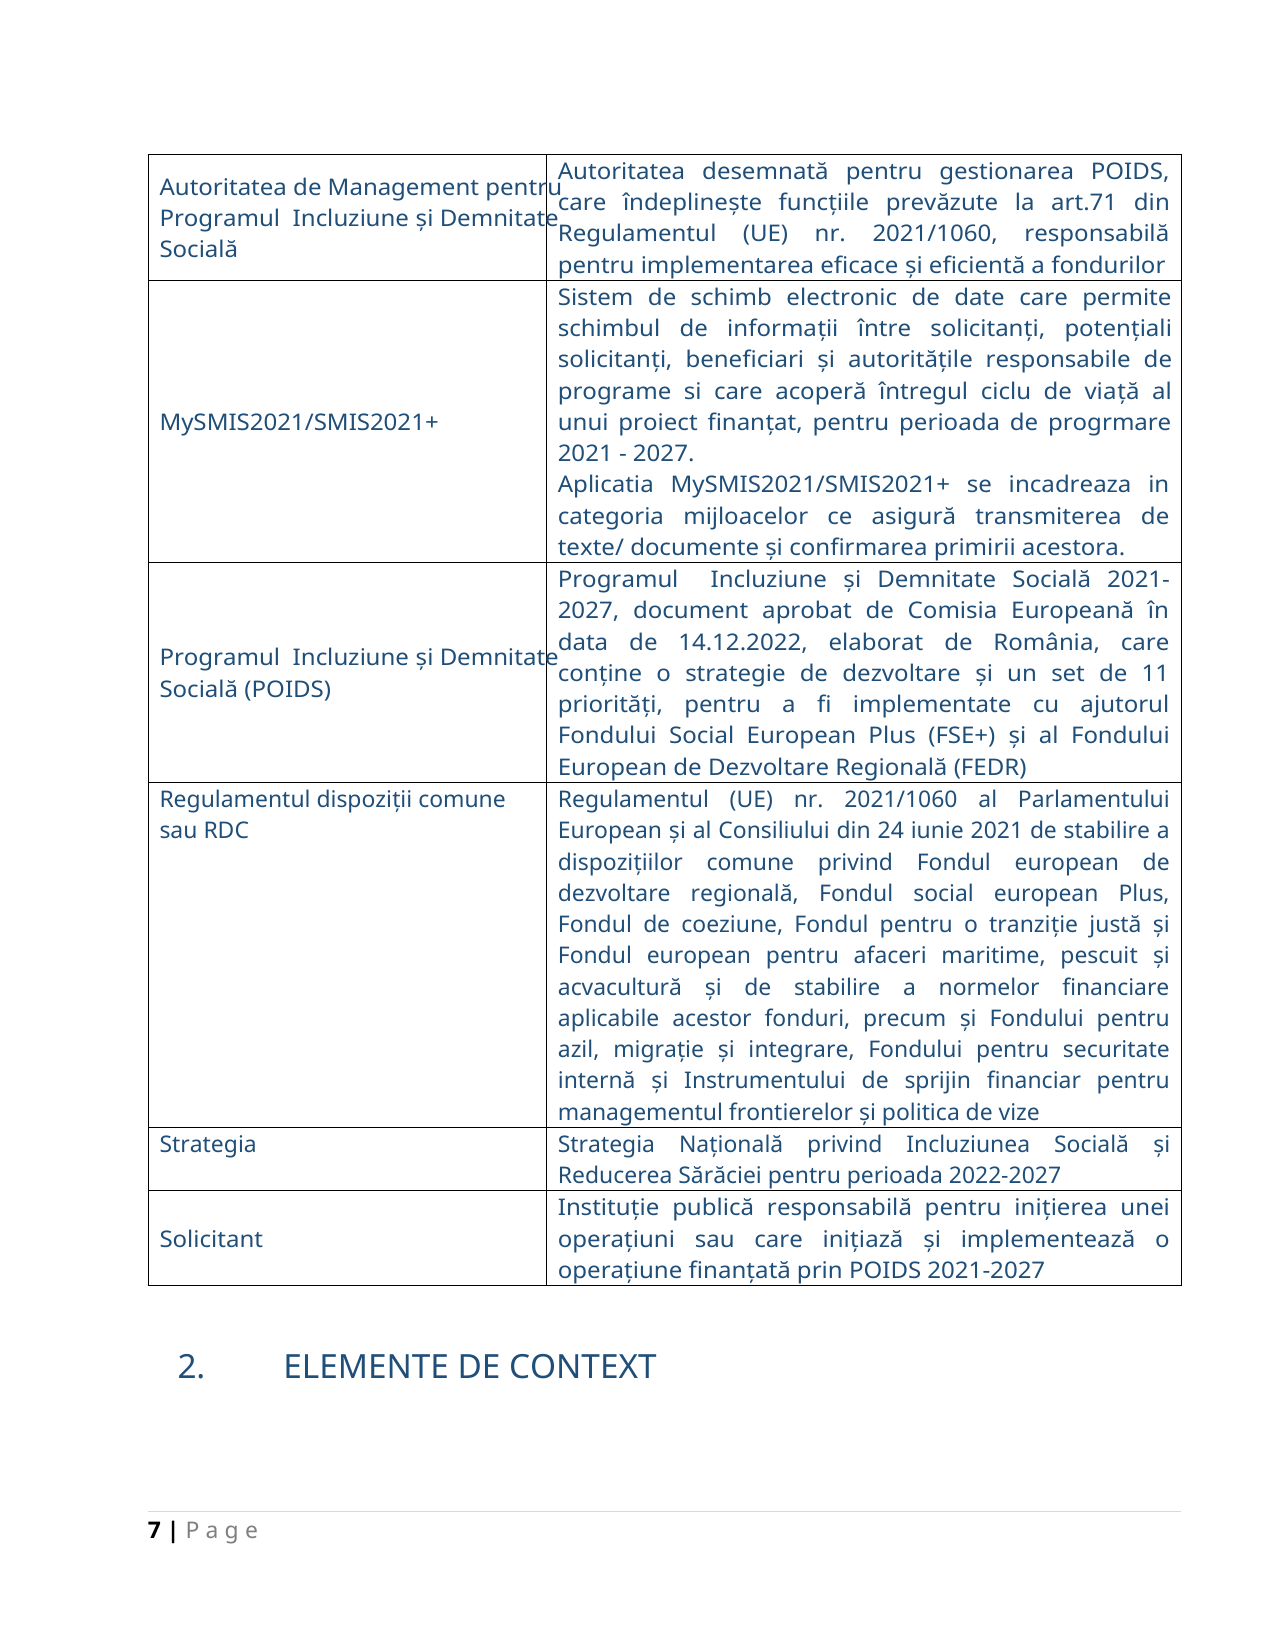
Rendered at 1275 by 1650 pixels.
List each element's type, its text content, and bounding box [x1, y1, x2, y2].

table_cell Solicitant [149, 1191, 546, 1285]
table_header Autoritatea de Management pentru Programul Incluziune și Demnitate Socială [149, 155, 546, 280]
table_cell Strategia [149, 1128, 546, 1190]
table_cell Instituție publică responsabilă pentru inițierea unei operațiuni sau care inițiază și implementează o operațiune finanțată prin POIDS 2021-2027 [547, 1191, 1181, 1285]
table_cell MySMIS2021/SMIS2021+ [149, 281, 546, 562]
table_cell Programul Incluziune și Demnitate Socială (POIDS) [149, 563, 546, 782]
table_cell Regulamentul dispoziții comune sau RDC [149, 783, 546, 1127]
table_cell Programul Incluziune și Demnitate Socială 2021-2027, document aprobat de Comisia Europeană în data de 14.12.2022, elaborat de România, care conține o strategie de dezvoltare și un set de 11 priorități, pentru a fi implementate cu ajutorul Fondului Social European Plus (FSE+) și al Fondului European de Dezvoltare Regională (FEDR) [547, 563, 1181, 782]
table_header Autoritatea desemnată pentru gestionarea POIDS, care îndeplinește funcțiile prevăzute la art.71 din Regulamentul (UE) nr. 2021/1060, responsabilă pentru implementarea eficace și eficientă a fondurilor [547, 155, 1181, 280]
subtitle ELEMENTE DE CONTEXT [177, 1342, 1181, 1388]
table_cell Strategia Națională privind Incluziunea Socială și Reducerea Sărăciei pentru perioada 2022-2027 [547, 1128, 1181, 1190]
table_cell Regulamentul (UE) nr. 2021/1060 al Parlamentului European și al Consiliului din 24 iunie 2021 de stabilire a dispozițiilor comune privind Fondul european de dezvoltare regională, Fondul social european Plus, Fondul de coeziune, Fondul pentru o tranziție justă și Fondul european pentru afaceri maritime, pescuit și acvacultură și de stabilire a normelor financiare aplicabile acestor fonduri, precum și Fondului pentru azil, migrație și integrare, Fondului pentru securitate internă și Instrumentului de sprijin financiar pentru managementul frontierelor și politica de vize [547, 783, 1181, 1127]
table_cell Sistem de schimb electronic de date care permite schimbul de informații între solicitanți, potențiali solicitanți, beneficiari și autoritățile responsabile de programe si care acoperă întregul ciclu de viață al unui proiect finanțat, pentru perioada de progrmare 2021 - 2027. Aplicatia MySMIS2021/SMIS2021+ se incadreaza in categoria mijloacelor ce asigură transmiterea de texte/ documente şi confirmarea primirii acestora. [547, 281, 1181, 562]
